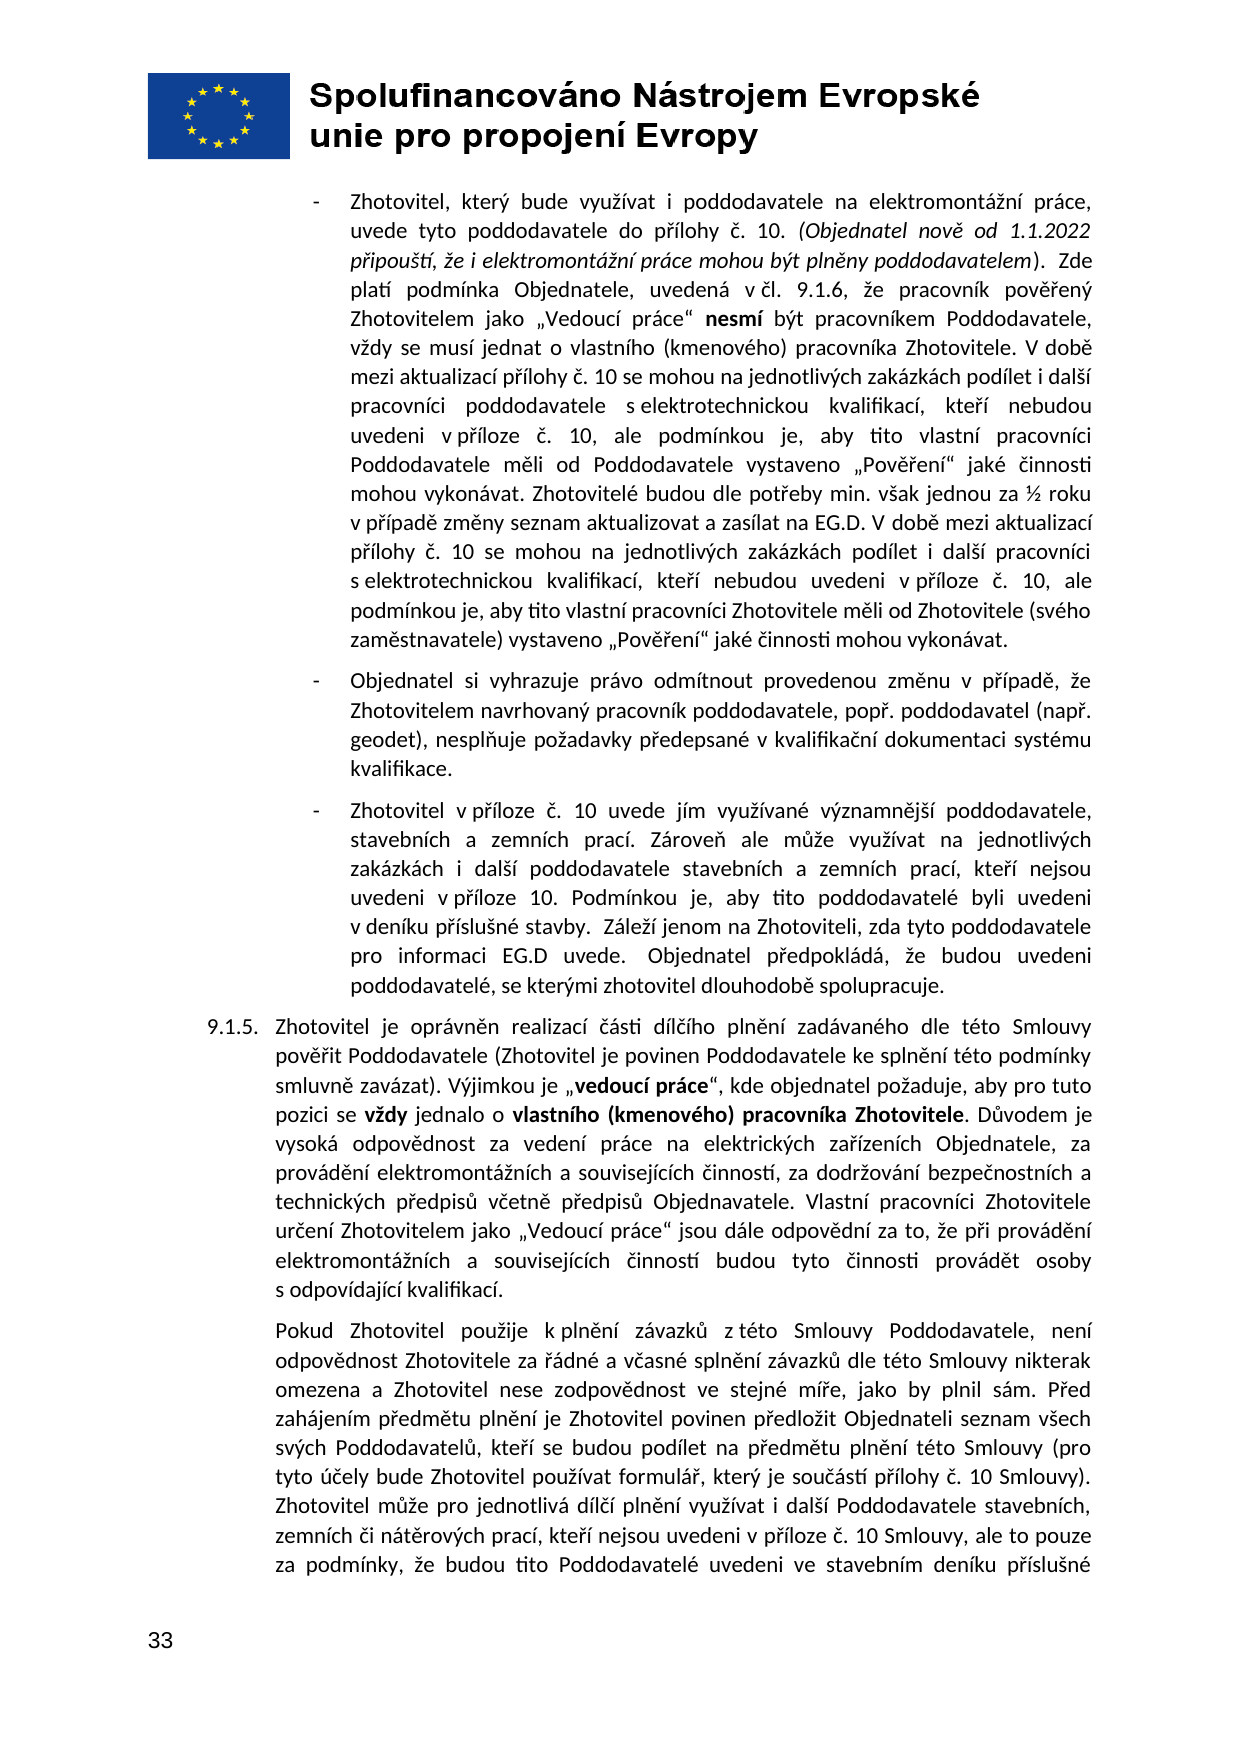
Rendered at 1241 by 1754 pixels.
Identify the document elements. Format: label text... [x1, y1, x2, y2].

picture [147, 73, 991, 160]
list Zhotovitel v příloze č. 10 uvede jím využívané významnější poddodavatele, stavebních a zemních prací. Zároveň ale může využívat na jednotlivých zakázkách i další poddodavatele stavebních a zemních prací, kteří nejsou uvedeni v příloze 10. Podmínkou je, aby tito poddodavatelé byli uvedeni v deníku příslušné stavby. Záleží jenom na Zhotoviteli, zda tyto poddodavatele pro informaci EG.D uvede. Objednatel předpokládá, že budou uvedeni poddodavatelé, se kterými zhotovitel dlouhodobě spolupracuje. [313, 795, 1093, 999]
list Zhotovitel, který bude využívat i poddodavatele na elektromontážní práce, uvede tyto poddodavatele do přílohy č. 10. (Objednatel nově od 1.1.2022 připouští, že i elektromontážní práce mohou být plněny poddodavatelem). Zde platí podmínka Objednatele, uvedená v čl. 9.1.6, že pracovník pověřený Zhotovitelem jako „Vedoucí práce“ nesmí být pracovníkem Poddodavatele, vždy se musí jednat o vlastního (kmenového) pracovníka Zhotovitele. V době mezi aktualizací přílohy č. 10 se mohou na jednotlivých zakázkách podílet i další pracovníci poddodavatele s elektrotechnickou kvalifikací, kteří nebudou uvedeni v příloze č. 10, ale podmínkou je, aby tito vlastní pracovníci Poddodavatele měli od Poddodavatele vystaveno „Pověření“ jaké činnosti mohou vykonávat. Zhotovitelé budou dle potřeby min. však jednou za ½ roku v případě změny seznam aktualizovat a zasílat na EG.D. V době mezi aktualizací přílohy č. 10 se mohou na jednotlivých zakázkách podílet i další pracovníci s elektrotechnickou kvalifikací, kteří nebudou uvedeni v příloze č. 10, ale podmínkou je, aby tito vlastní pracovníci Zhotovitele měli od Zhotovitele (svého zaměstnavatele) vystaveno „Pověření“ jaké činnosti mohou vykonávat. [313, 186, 1093, 653]
list Objednatel si vyhrazuje právo odmítnout provedenou změnu v případě, že Zhotovitelem navrhovaný pracovník poddodavatele, popř. poddodavatel (např. geodet), nesplňuje požadavky předepsané v kvalifikační dokumentaci systému kvalifikace. [313, 666, 1093, 782]
list Zhotovitel je oprávněn realizací části dílčího plnění zadávaného dle této Smlouvy pověřit Poddodavatele (Zhotovitel je povinen Poddodavatele ke splnění této podmínky smluvně zavázat). Výjimkou je „vedoucí práce“, kde objednatel požaduje, aby pro tuto pozici se vždy jednalo o vlastního (kmenového) pracovníka Zhotovitele. Důvodem je vysoká odpovědnost za vedení práce na elektrických zařízeních Objednatele, za provádění elektromontážních a souvisejících činností, za dodržování bezpečnostních a technických předpisů včetně předpisů Objednavatele. Vlastní pracovníci Zhotovitele určení Zhotovitelem jako „Vedoucí práce“ jsou dále odpovědní za to, že při provádění elektromontážních a souvisejících činností budou tyto činnosti provádět osoby s odpovídající kvalifikací. [207, 1011, 1093, 1303]
